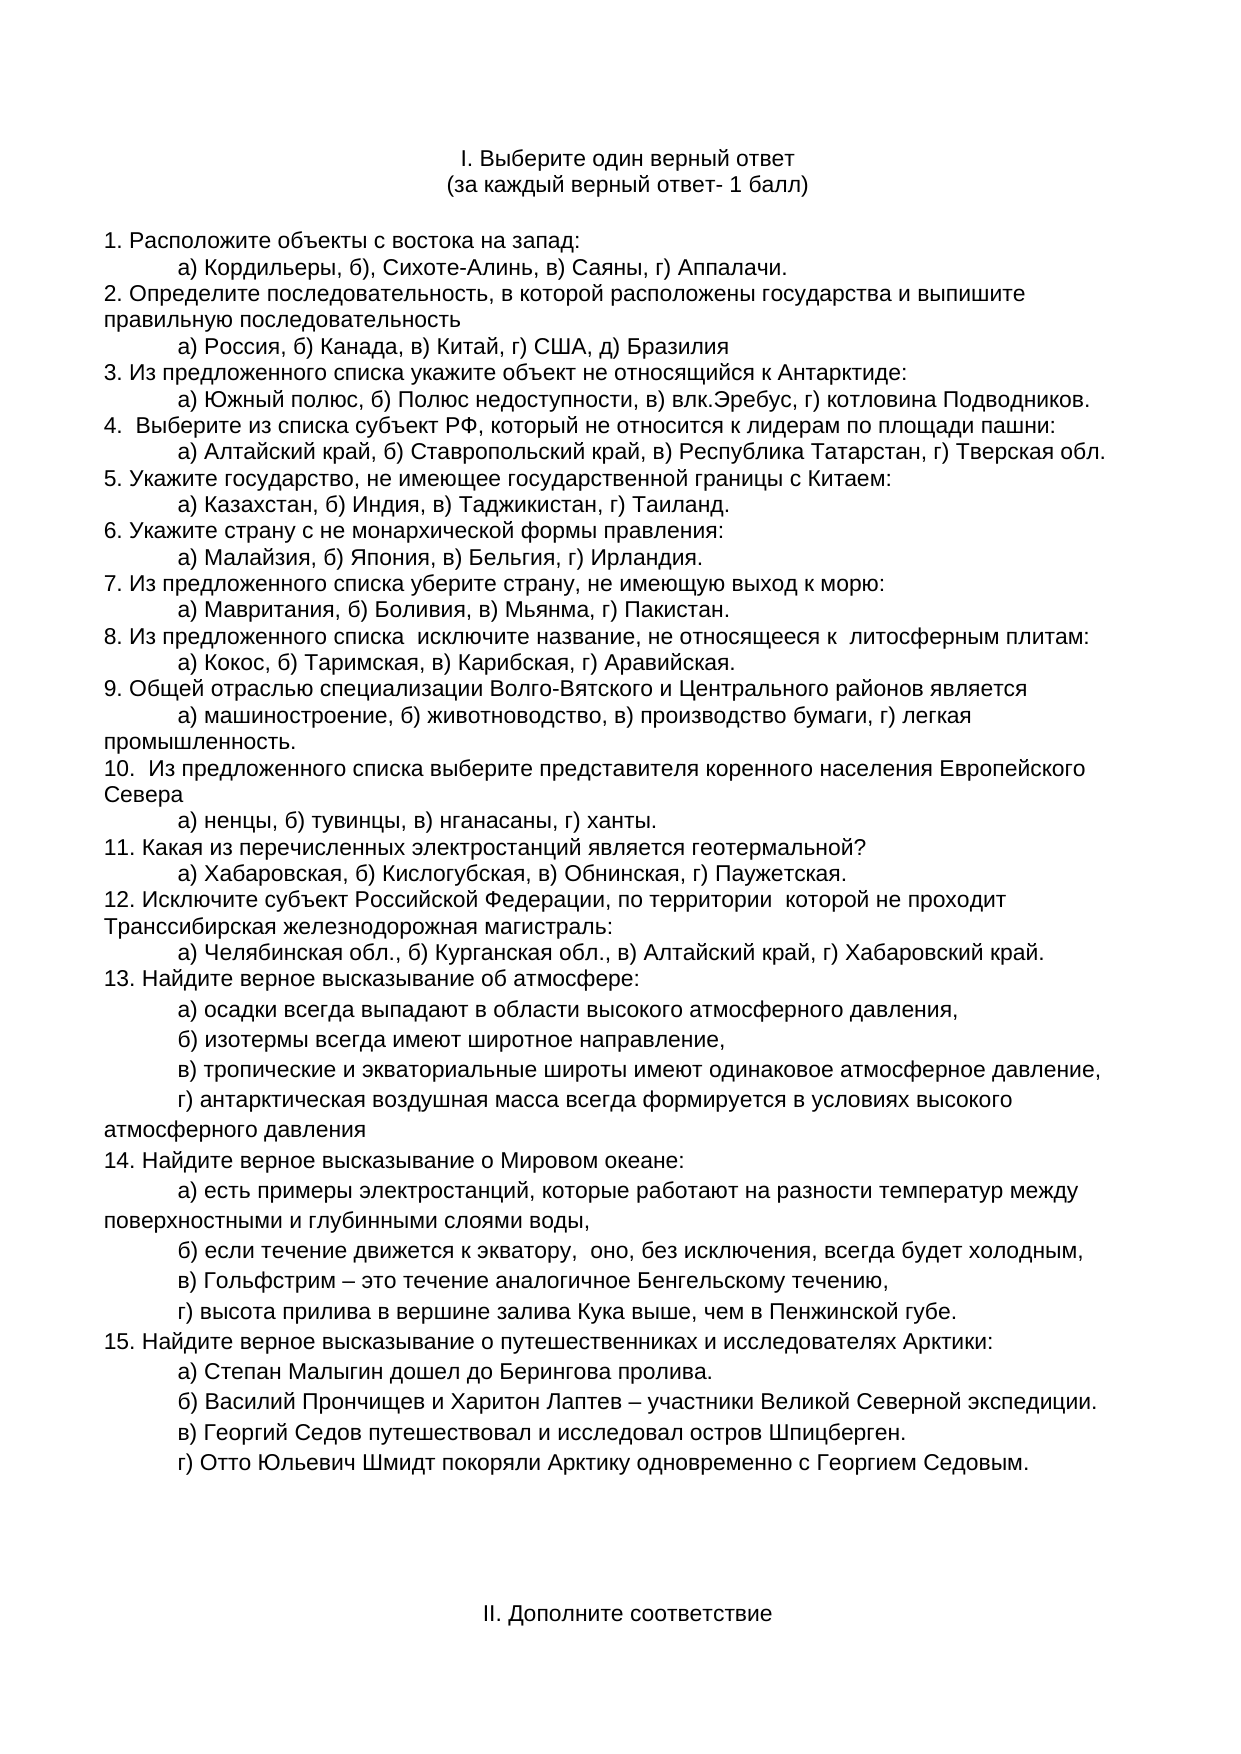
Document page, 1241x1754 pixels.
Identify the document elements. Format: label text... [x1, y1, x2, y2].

text а) Южный полюс, б) Полюс недоступности, в) влк.Эребус, г) котловина Подводников. [103, 386, 1152, 412]
text б) Василий Прончищев и Харитон Лаптев – участники Великой Северной экспедиции. [103, 1388, 1152, 1414]
text а) Хабаровская, б) Кислогубская, в) Обнинская, г) Паужетская. [103, 860, 1152, 886]
text а) машиностроение, б) животноводство, в) производство бумаги, г) легкая промышленность. [103, 702, 1152, 754]
text г) высота прилива в вершине залива Кука выше, чем в Пенжинской губе. [103, 1298, 1152, 1324]
text 8. Из предложенного списка исключите название, не относящееся к литосферным плитам: [103, 623, 1152, 649]
text г) Отто Юльевич Шмидт покоряли Арктику одновременно с Георгием Седовым. [103, 1449, 1152, 1475]
text I. Выберите один верный ответ [103, 144, 1152, 171]
text а) Челябинская обл., б) Курганская обл., в) Алтайский край, г) Хабаровский край. [103, 939, 1152, 965]
text (за каждый верный ответ- 1 балл) [103, 171, 1152, 197]
text 14. Найдите верное высказывание о Мировом океане: [103, 1147, 1152, 1173]
text а) Малайзия, б) Япония, в) Бельгия, г) Ирландия. [103, 544, 1152, 570]
text б) если течение движется к экватору, оно, без исключения, всегда будет холодным, [103, 1237, 1152, 1263]
text 4. Выберите из списка субъект РФ, который не относится к лидерам по площади пашни: [103, 412, 1152, 438]
text а) ненцы, б) тувинцы, в) нганасаны, г) ханты. [103, 807, 1152, 833]
text 10. Из предложенного списка выберите представителя коренного населения Европейского Севера [103, 754, 1152, 807]
text 15. Найдите верное высказывание о путешественниках и исследователях Арктики: [103, 1328, 1152, 1354]
text а) Степан Малыгин дошел до Берингова пролива. [103, 1358, 1152, 1384]
text а) Кордильеры, б), Сихоте-Алинь, в) Саяны, г) Аппалачи. [103, 254, 1152, 280]
text в) Георгий Седов путешествовал и исследовал остров Шпицберген. [103, 1418, 1152, 1445]
text II. Дополните соответствие [103, 1600, 1152, 1626]
text 2. Определите последовательность, в которой расположены государства и выпишите правильную последовательность [103, 280, 1152, 333]
text 5. Укажите государство, не имеющее государственной границы с Китаем: [103, 464, 1152, 491]
text а) Россия, б) Канада, в) Китай, г) США, д) Бразилия [103, 333, 1152, 359]
text а) Мавритания, б) Боливия, в) Мьянма, г) Пакистан. [103, 596, 1152, 623]
text 13. Найдите верное высказывание об атмосфере: [103, 965, 1152, 992]
text г) антарктическая воздушная масса всегда формируется в условиях высокого атмосферного давления [103, 1086, 1152, 1143]
text 11. Какая из перечисленных электростанций является геотермальной? [103, 833, 1152, 860]
text 7. Из предложенного списка уберите страну, не имеющую выход к морю: [103, 570, 1152, 596]
text а) осадки всегда выпадают в области высокого атмосферного давления, [103, 996, 1152, 1022]
text б) изотермы всегда имеют широтное направление, [103, 1026, 1152, 1052]
text а) Казахстан, б) Индия, в) Таджикистан, г) Таиланд. [103, 491, 1152, 517]
text 9. Общей отраслью специализации Волго-Вятского и Центрального районов является [103, 675, 1152, 702]
text а) Кокос, б) Таримская, в) Карибская, г) Аравийская. [103, 649, 1152, 675]
text 1. Расположите объекты с востока на запад: [103, 227, 1152, 254]
text в) Гольфстрим – это течение аналогичное Бенгельскому течению, [103, 1267, 1152, 1294]
text а) Алтайский край, б) Ставропольский край, в) Республика Татарстан, г) Тверская обл. [103, 438, 1152, 464]
text 3. Из предложенного списка укажите объект не относящийся к Антарктиде: [103, 359, 1152, 386]
text в) тропические и экваториальные широты имеют одинаковое атмосферное давление, [103, 1056, 1152, 1082]
text а) есть примеры электростанций, которые работают на разности температур между поверхностными и глубинными слоями воды, [103, 1177, 1152, 1233]
text 12. Исключите субъект Российской Федерации, по территории которой не проходит Транссибирская железнодорожная магистраль: [103, 886, 1152, 939]
text 6. Укажите страну с не монархической формы правления: [103, 517, 1152, 544]
